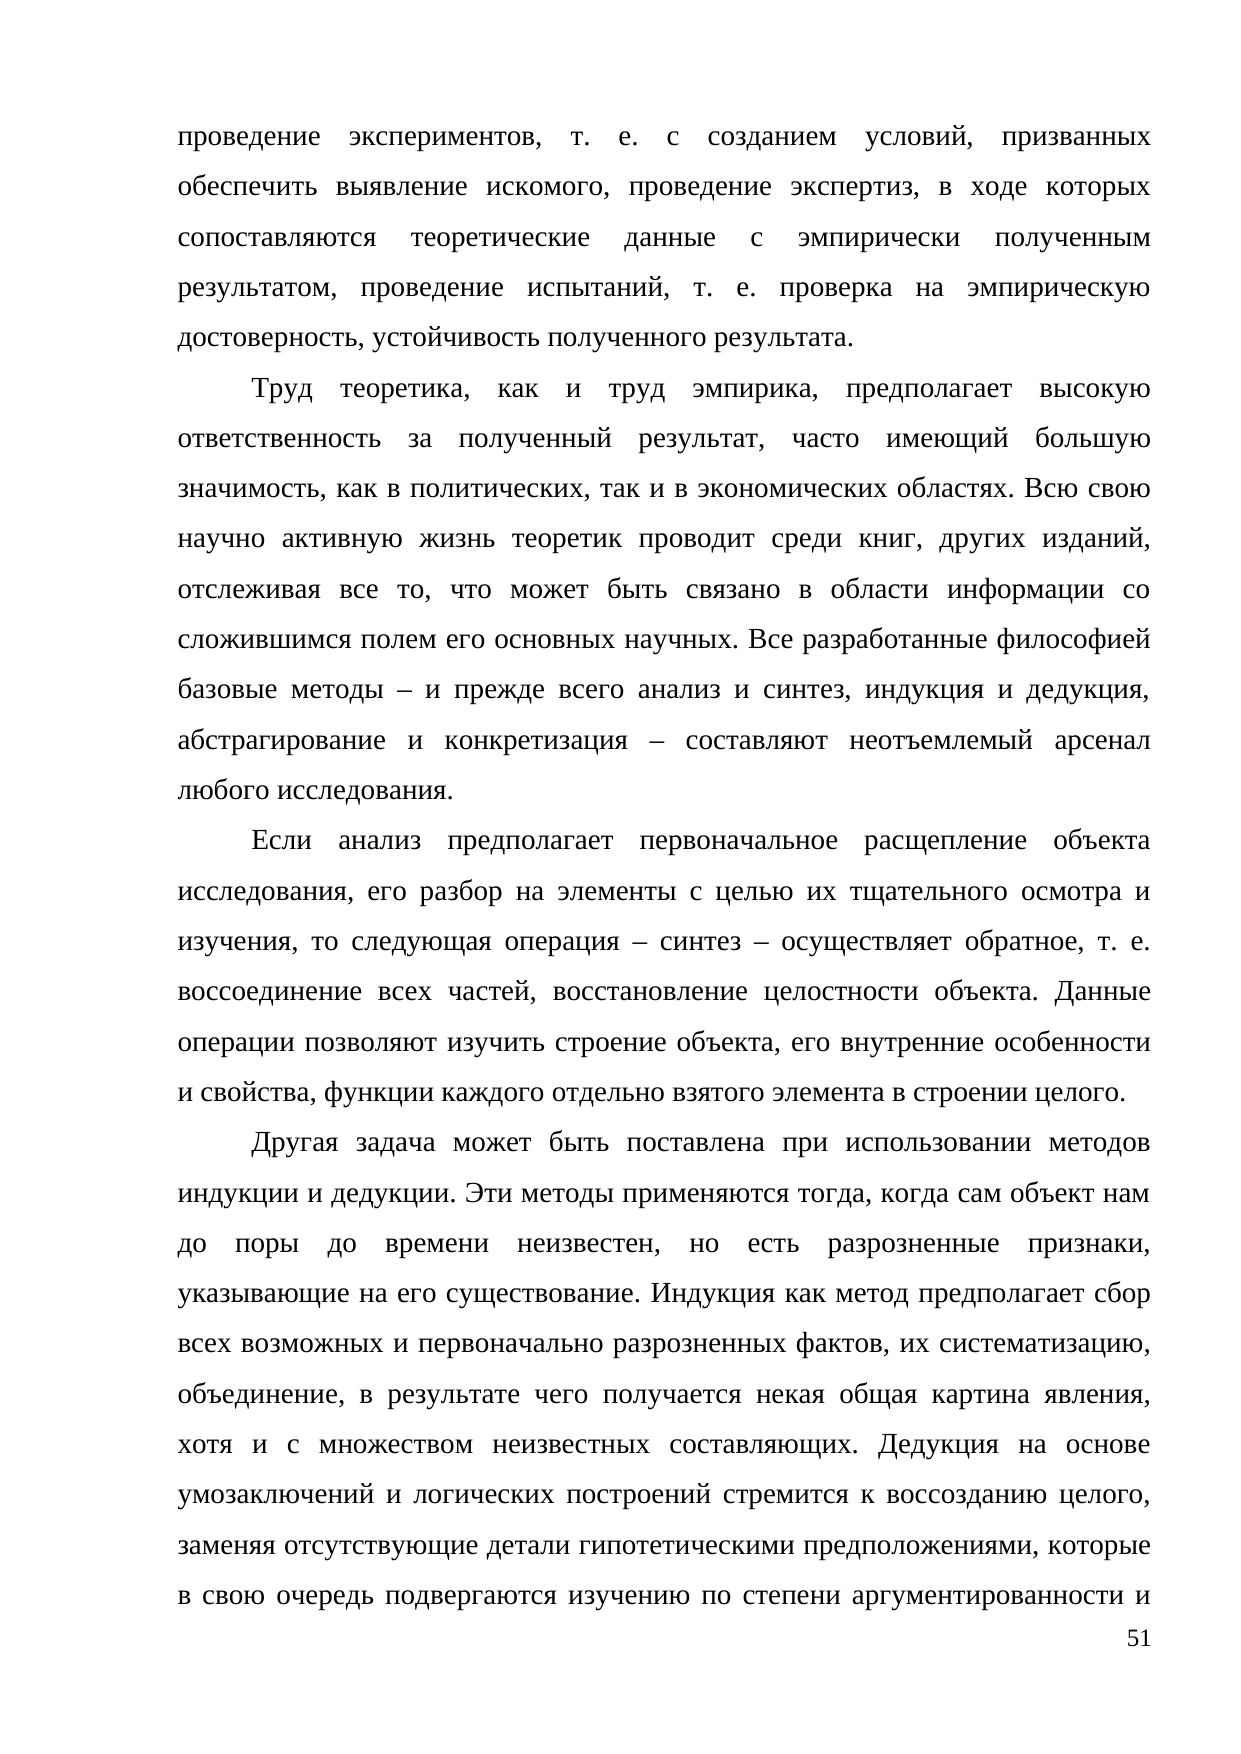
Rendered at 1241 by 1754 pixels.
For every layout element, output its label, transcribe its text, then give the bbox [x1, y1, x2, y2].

text Труд теоретика, как и труд эмпирика, предполагает высокую ответственность за полученный результат, часто имеющий большую значимость, как в политических, так и в экономических областях. Всю свою научно активную жизнь теоретик проводит среди книг, других изданий, отслеживая все то, что может быть связано в области информации со сложившимся полем его основных научных. Все разработанные философией базовые методы – и прежде всего анализ и синтез, индукция и дедукция, абстрагирование и конкретизация – составляют неотъемлемый арсенал любого исследования. [177, 370, 1152, 806]
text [177, 118, 1152, 353]
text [177, 1124, 1152, 1611]
text Если анализ предполагает первоначальное расщепление объекта исследования, его разбор на элементы с целью их тщательного осмотра и изучения, то следующая операция – синтез – осуществляет обратное, т. е. воссоединение всех частей, восстановление целостности объекта. Данные операции позволяют изучить строение объекта, его внутренние особенности и свойства, функции каждого отдельно взятого элемента в строении целого. [177, 822, 1152, 1108]
